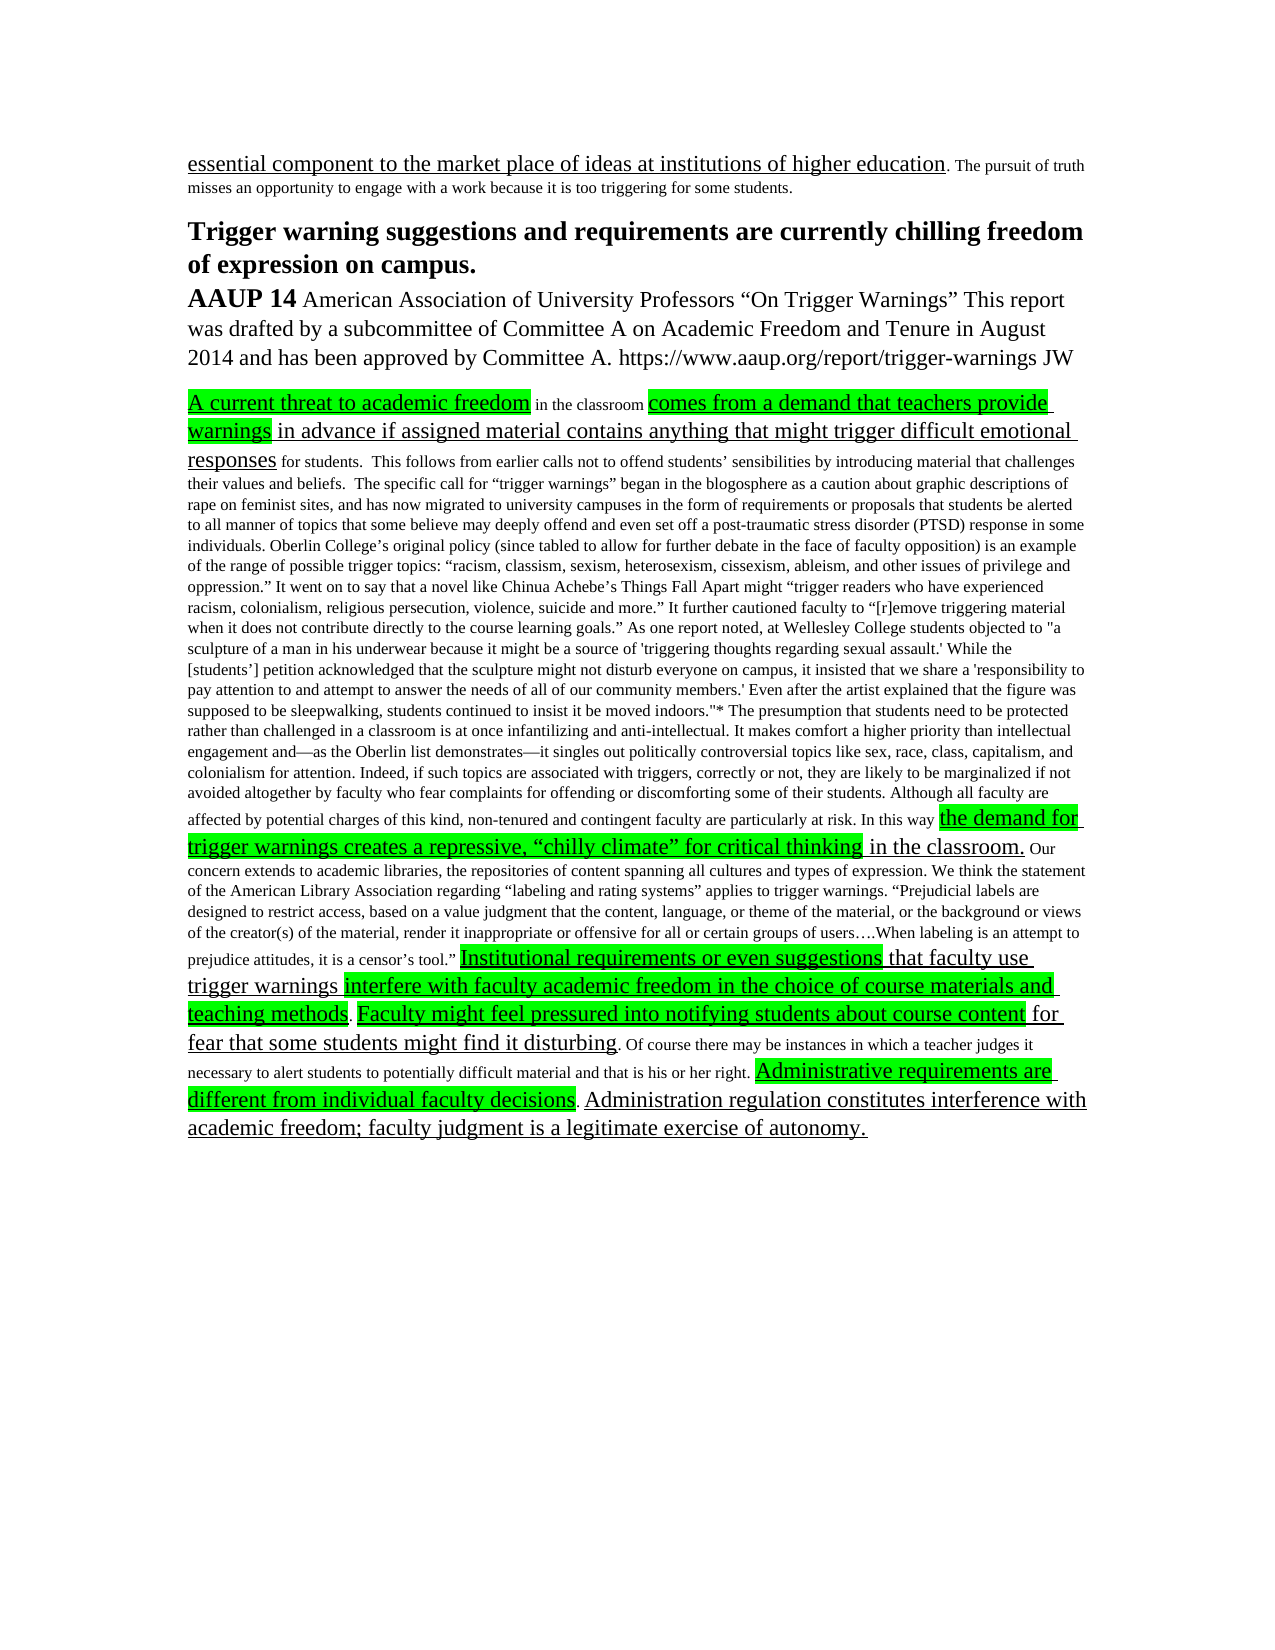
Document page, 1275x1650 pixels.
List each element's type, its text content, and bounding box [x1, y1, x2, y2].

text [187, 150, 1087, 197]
text A current threat to academic freedom in the classroom comes from a demand that teachers provide warnings in advance if assigned material contains anything that might trigger difficult emotional responses for students. This follows from earlier calls not to offend students’ sensibilities by introducing material that challenges their values and beliefs. The specific call for “trigger warnings” began in the blogosphere as a caution about graphic descriptions of rape on feminist sites, and has now migrated to university campuses in the form of requirements or proposals that students be alerted to all manner of topics that some believe may deeply offend and even set off a post-traumatic stress disorder (PTSD) response in some individuals. Oberlin College’s original policy (since tabled to allow for further debate in the face of faculty opposition) is an example of the range of possible trigger topics: “racism, classism, sexism, heterosexism, cissexism, ableism, and other issues of privilege and oppression.” It went on to say that a novel like Chinua Achebe’s Things Fall Apart might “trigger readers who have experienced racism, colonialism, religious persecution, violence, suicide and more.” It further cautioned faculty to “[r]emove triggering material when it does not contribute directly to the course learning goals.” As one report noted, at Wellesley College students objected to "a sculpture of a man in his underwear because it might be a source of 'triggering thoughts regarding sexual assault.' While the [students’] petition acknowledged that the sculpture might not disturb everyone on campus, it insisted that we share a 'responsibility to pay attention to and attempt to answer the needs of all of our community members.' Even after the artist explained that the figure was supposed to be sleepwalking, students continued to insist it be moved indoors."* The presumption that students need to be protected rather than challenged in a classroom is at once infantilizing and anti-intellectual. It makes comfort a higher priority than intellectual engagement and—as the Oberlin list demonstrates—it singles out politically controversial topics like sex, race, class, capitalism, and colonialism for attention. Indeed, if such topics are associated with triggers, correctly or not, they are likely to be marginalized if not avoided altogether by faculty who fear complaints for offending or discomforting some of their students. Although all faculty are affected by potential charges of this kind, non-tenured and contingent faculty are particularly at risk. In this way the demand for trigger warnings creates a repressive, “chilly climate” for critical thinking in the classroom. Our concern extends to academic libraries, the repositories of content spanning all cultures and types of expression. We think the statement of the American Library Association regarding “labeling and rating systems” applies to trigger warnings. “Prejudicial labels are designed to restrict access, based on a value judgment that the content, language, or theme of the material, or the background or views of the creator(s) of the material, render it inappropriate or offensive for all or certain groups of users….When labeling is an attempt to prejudice attitudes, it is a censor’s tool.” Institutional requirements or even suggestions that faculty use trigger warnings interfere with faculty academic freedom in the choice of course materials and teaching methods. Faculty might feel pressured into notifying students about course content for fear that some students might find it disturbing. Of course there may be instances in which a teacher judges it necessary to alert students to potentially difficult material and that is his or her right. Administrative requirements are different from individual faculty decisions. Administration regulation constitutes interference with academic freedom; faculty judgment is a legitimate exercise of autonomy. [187, 389, 1087, 1141]
text AAUP 14 American Association of University Professors “On Trigger Warnings” This report was drafted by a subcommittee of Committee A on Academic Freedom and Tenure in August 2014 and has been approved by Committee A. https://www.aaup.org/report/trigger-warnings JW [187, 282, 1087, 370]
subtitle Trigger warning suggestions and requirements are currently chilling freedom of expression on campus. [187, 215, 1087, 280]
